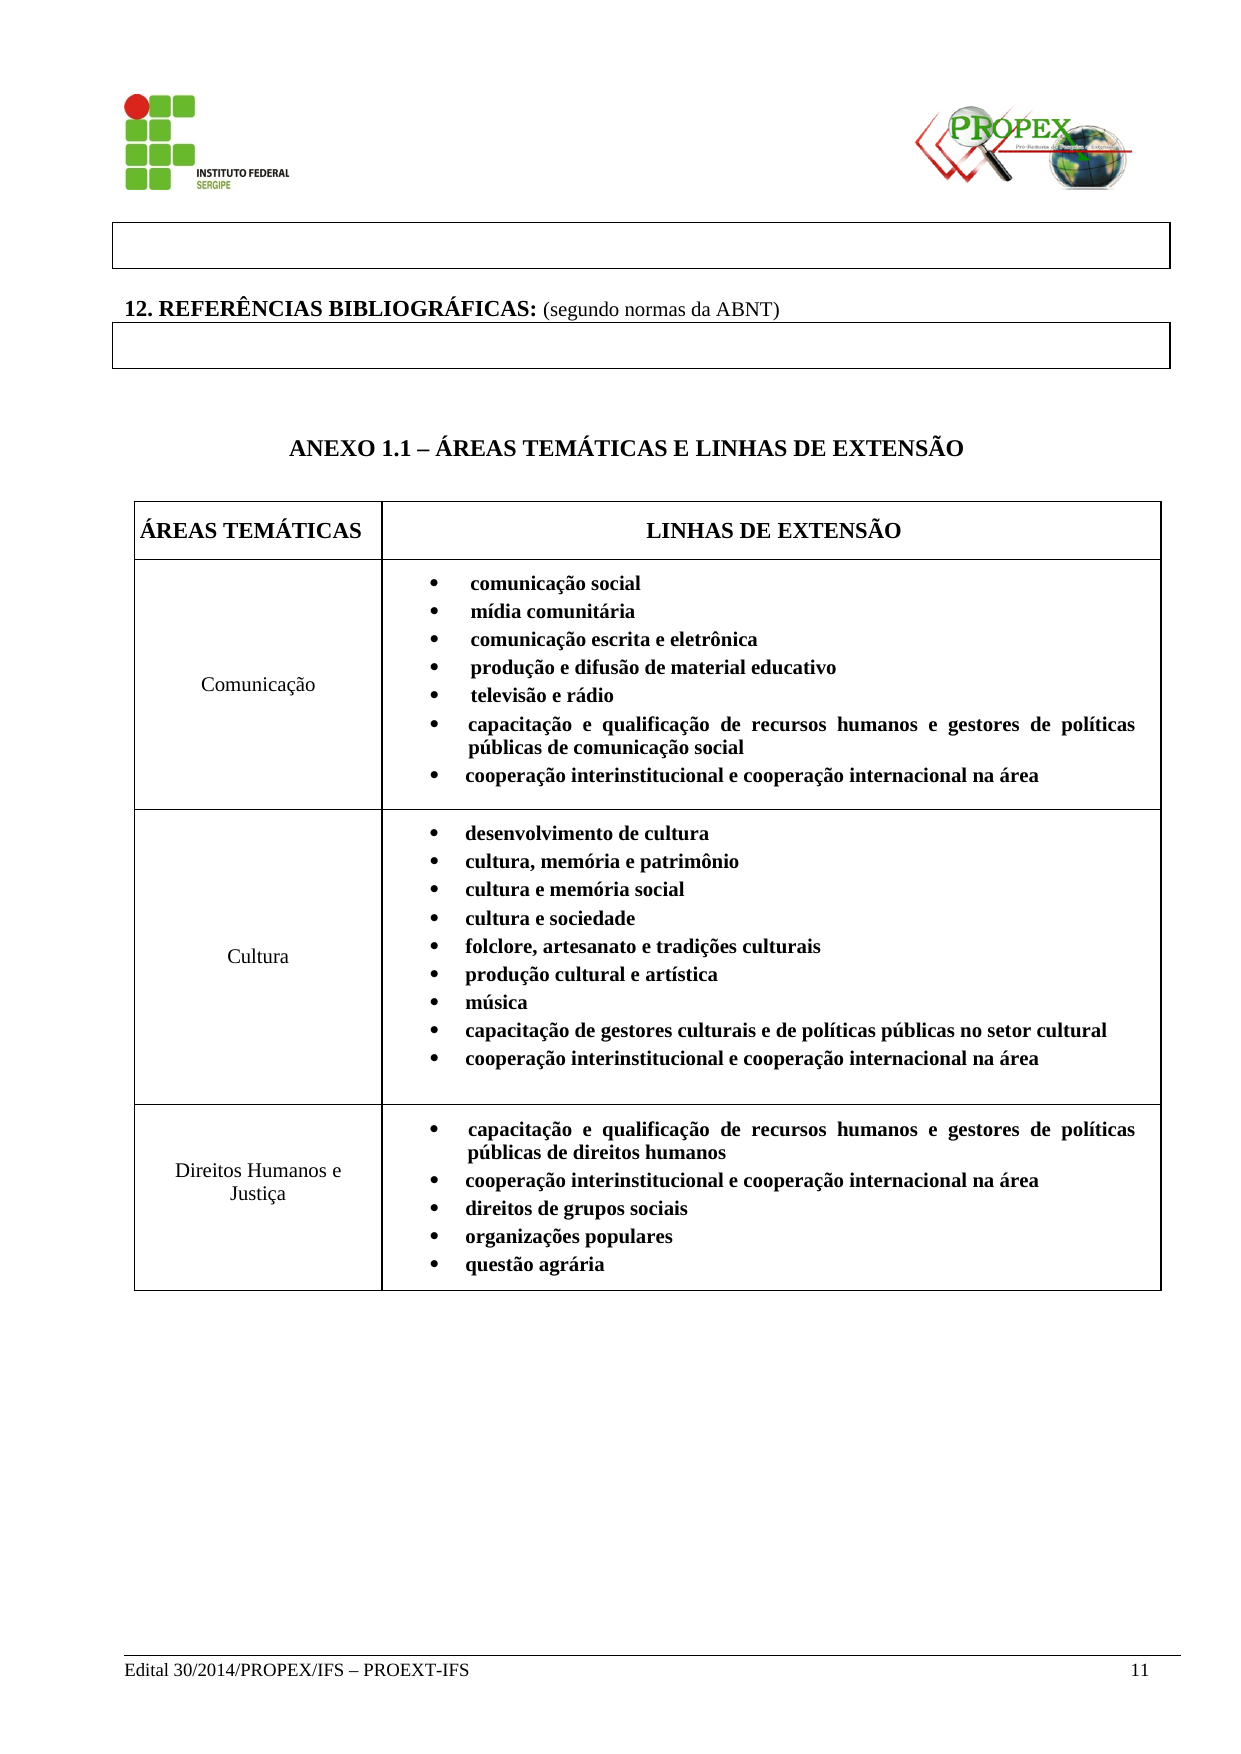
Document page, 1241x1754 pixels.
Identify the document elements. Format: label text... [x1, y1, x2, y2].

table_cell  capacitação e qualificação de recursos humanos e gestores de políticas públicas de direitos humanos  cooperação interinstitucional e cooperação internacional na área  direitos de grupos sociais  organizações populares  questão agrária [383, 1105, 1160, 1289]
table_cell  comunicação social  mídia comunitária  comunicação escrita e eletrônica  produção e difusão de material educativo  televisão e rádio  capacitação e qualificação de recursos humanos e gestores de políticas públicas de comunicação social  cooperação interinstitucional e cooperação internacional na área [383, 560, 1160, 809]
table_cell Cultura [135, 810, 381, 1104]
table_cell Direitos Humanos e Justiça [135, 1105, 381, 1289]
table_cell Comunicação [135, 560, 381, 809]
picture [914, 103, 1133, 190]
table_header [113, 323, 1169, 368]
table_header [113, 223, 1169, 268]
text 12. REFERÊNCIAS BIBLIOGRÁFICAS: (segundo normas da ABNT) [124, 295, 1181, 322]
table_header ÁREAS TEMÁTICAS [135, 502, 381, 558]
text ANEXO 1.1 – ÁREAS TEMÁTICAS E LINHAS DE EXTENSÃO [289, 434, 1181, 461]
table_header LINHAS DE EXTENSÃO [383, 502, 1160, 558]
picture [124, 94, 290, 190]
table_cell  desenvolvimento de cultura  cultura, memória e patrimônio  cultura e memória social  cultura e sociedade  folclore, artesanato e tradições culturais  produção cultural e artística  música  capacitação de gestores culturais e de políticas públicas no setor cultural  cooperação interinstitucional e cooperação internacional na área [383, 810, 1160, 1104]
